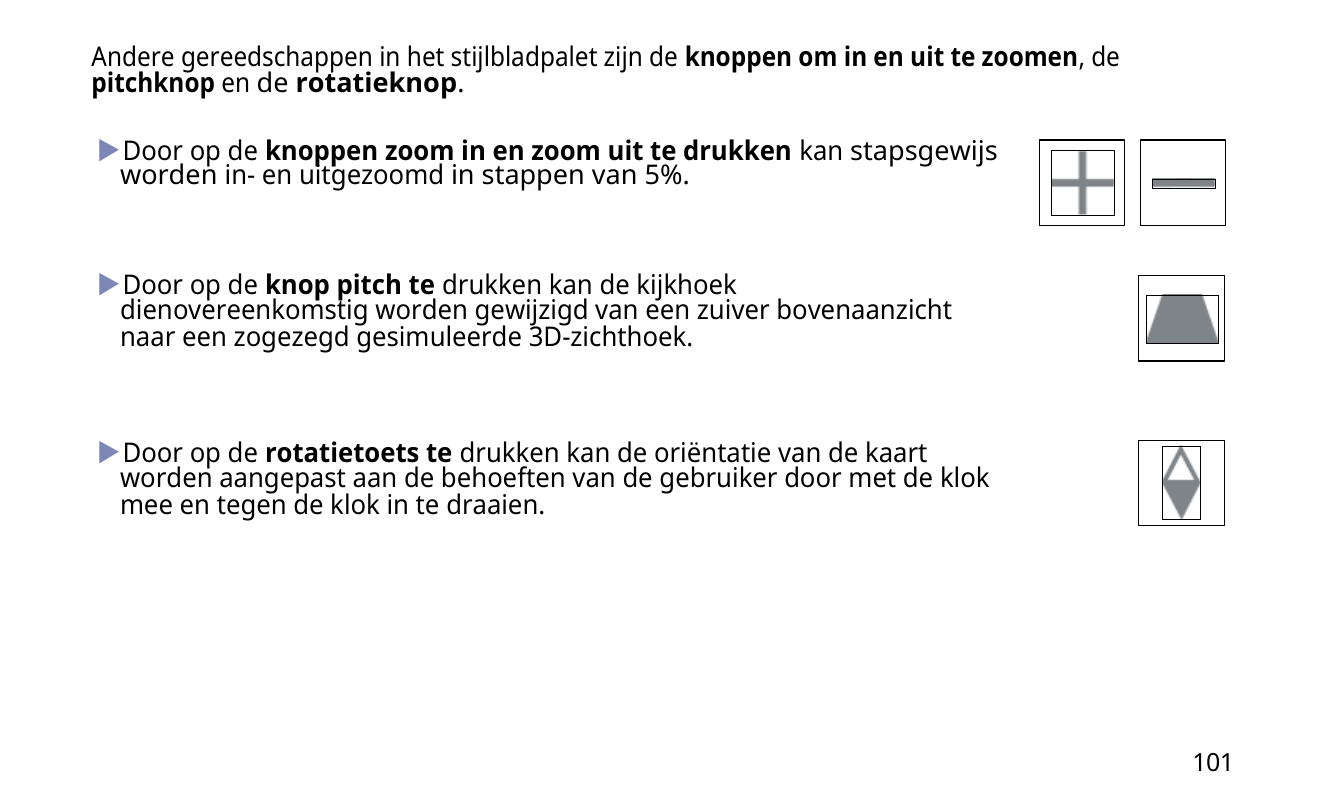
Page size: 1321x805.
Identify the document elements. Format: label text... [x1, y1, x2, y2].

picture [1052, 151, 1114, 215]
picture [1163, 447, 1200, 519]
list Door op de knoppen zoom in en zoom uit te drukken kan stapsgewijs worden in- en uitgezoomd in stappen van 5%. [97, 139, 1011, 192]
list Door op de rotatietoets te drukken kan de oriëntatie van de kaart worden aangepast aan de behoeften van de gebruiker door met de klok mee en tegen de klok in te draaien. [97, 441, 1006, 522]
picture [1147, 296, 1218, 343]
list Door op de knop pitch te drukken kan de kijkhoek dienovereenkomstig worden gewijzigd van een zuiver bovenaanzicht naar een zogezegd gesimuleerde 3D-zichthoek. [97, 273, 982, 354]
picture [1153, 180, 1215, 188]
text Andere gereedschappen in het stijlbladpalet zijn de knoppen om in en uit te zoomen, de pitchknop en de rotatieknop. [91, 45, 1232, 100]
